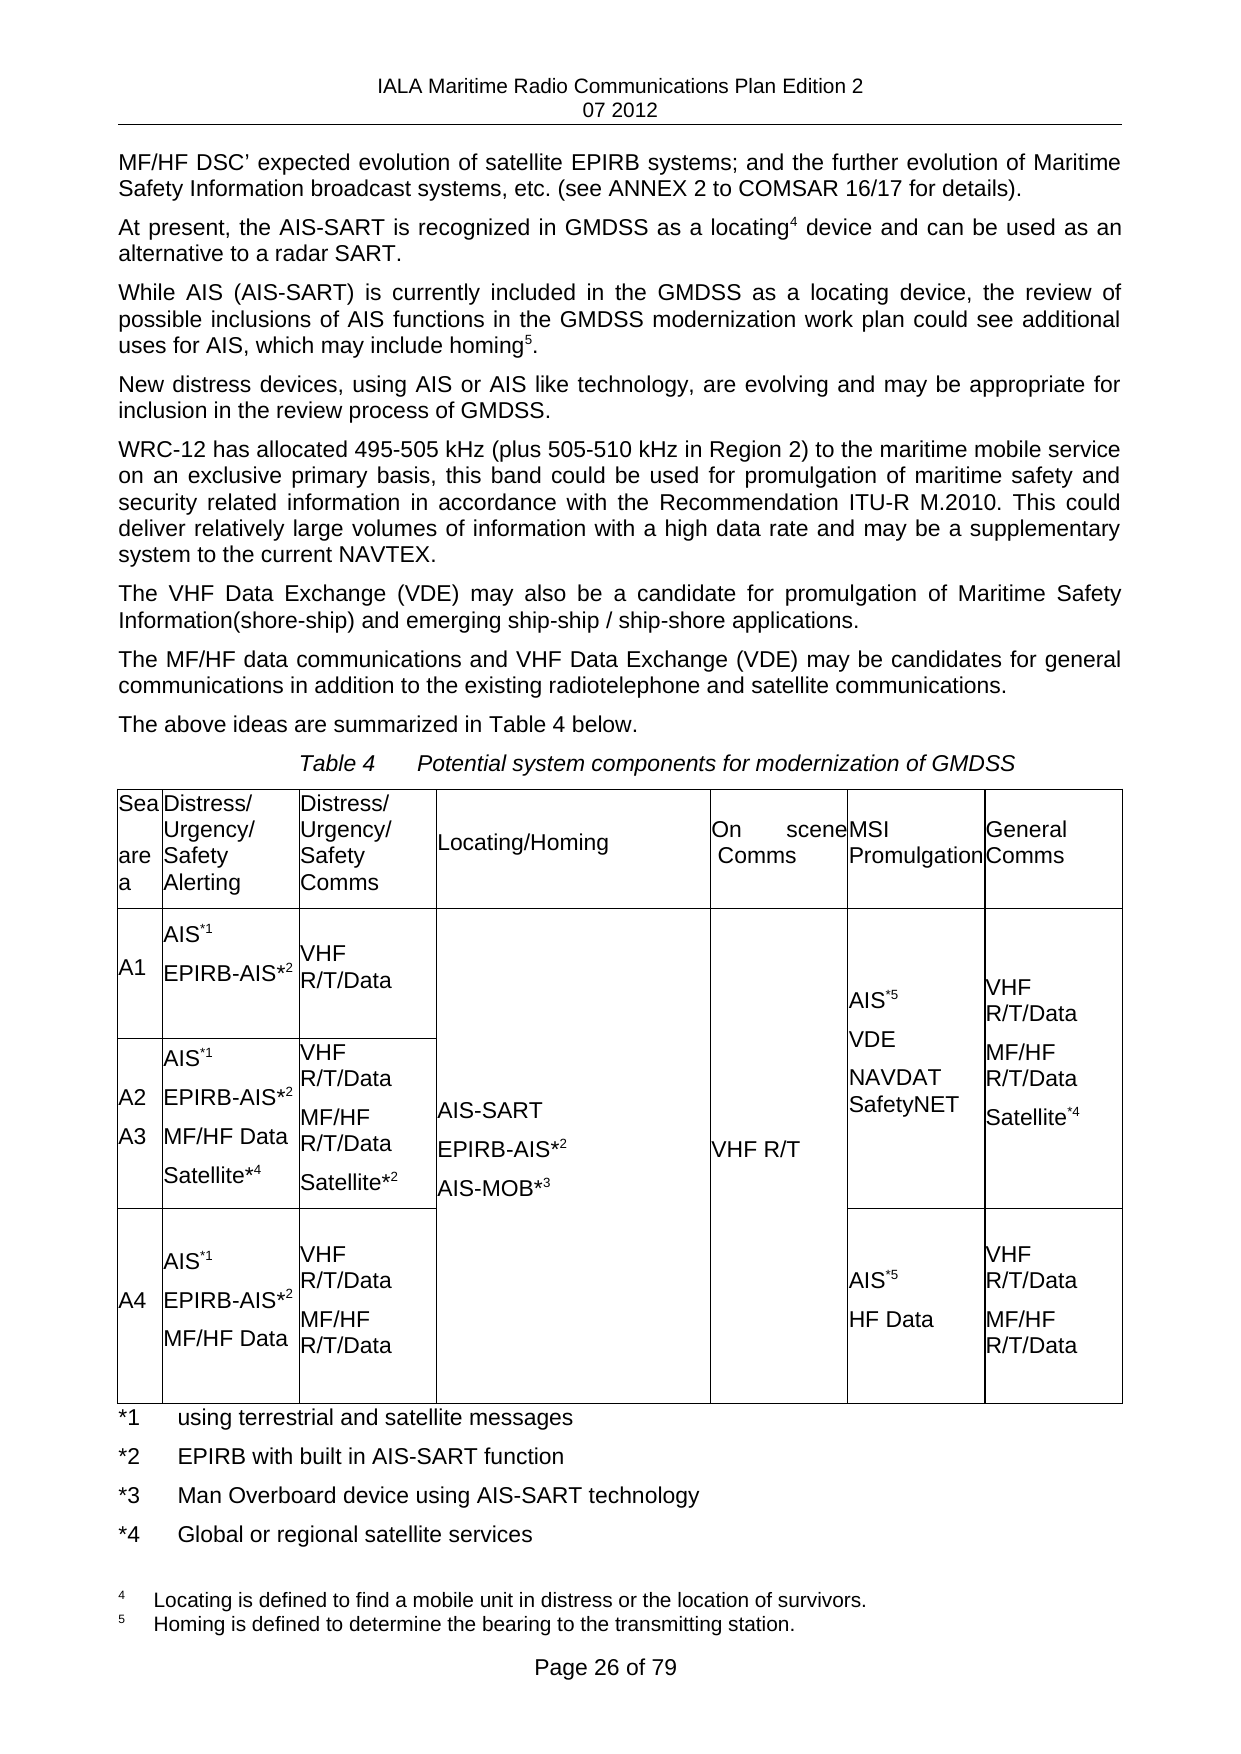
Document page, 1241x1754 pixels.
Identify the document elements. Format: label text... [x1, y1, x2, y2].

table_cell VHF R/T/Data MF/HF R/T/Data [986, 1209, 1122, 1403]
table_header On scene Comms [711, 790, 847, 907]
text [118, 149, 1122, 202]
table_cell AIS-SART EPIRB-AIS*2 AIS-MOB*3 [437, 909, 710, 1403]
text The MF/HF data communications and VHF Data Exchange (VDE) may be candidates for general communications in addition to the existing radiotelephone and satellite communications. [118, 646, 1122, 698]
text *1 using terrestrial and satellite messages [118, 1404, 1122, 1431]
table_cell A1 [118, 909, 162, 1037]
table_header General Comms [986, 790, 1122, 907]
text *3 Man Overboard device using AIS-SART technology [118, 1482, 1122, 1508]
table_cell AIS*1 EPIRB-AIS*2 MF/HF Data [163, 1209, 299, 1403]
table_cell A2 A3 [118, 1039, 162, 1208]
table_header Locating/Homing [437, 790, 710, 907]
table_header Sea area [118, 790, 162, 907]
text *2 EPIRB with built in AIS-SART function [118, 1443, 1122, 1469]
table_cell AIS*5 VDE NAVDAT SafetyNET [848, 909, 984, 1208]
table_cell VHF R/T/Data MF/HF R/T/Data [300, 1209, 436, 1403]
text At present, the AIS-SART is recognized in GMDSS as a locating device and can be used as an alternative to a radar SART. [118, 214, 1122, 267]
text New distress devices, using AIS or AIS like technology, are evolving and may be appropriate for inclusion in the review process of GMDSS. [118, 371, 1122, 423]
table_header Distress/Urgency/ Safety Comms [300, 790, 436, 907]
text The VHF Data Exchange (VDE) may also be a candidate for promulgation of Maritime Safety Information(shore-ship) and emerging ship-ship / ship-shore applications. [118, 580, 1122, 633]
text While AIS (AIS-SART) is currently included in the GMDSS as a locating device, the review of possible inclusions of AIS functions in the GMDSS modernization work plan could see additional uses for AIS, which may include homing. [118, 279, 1122, 358]
text *4 Global or regional satellite services [118, 1521, 1122, 1547]
table_cell A4 [118, 1209, 162, 1403]
table_cell AIS*5 HF Data [848, 1209, 984, 1403]
table_cell AIS*1 EPIRB-AIS*2 MF/HF Data Satellite*4 [163, 1039, 299, 1208]
table_cell AIS*1 EPIRB-AIS*2 [163, 909, 299, 1037]
table_cell VHF R/T/Data MF/HF R/T/Data Satellite*4 [986, 909, 1122, 1208]
text Potential system components for modernization of GMDSS [192, 749, 1122, 776]
table_cell VHF R/T/Data MF/HF R/T/Data Satellite*2 [300, 1039, 436, 1208]
text WRC-12 has allocated 495-505 kHz (plus 505-510 kHz in Region 2) to the maritime mobile service on an exclusive primary basis, this band could be used for promulgation of maritime safety and security related information in accordance with the Recommendation ITU-R M.2010. This could deliver relatively large volumes of information with a high data rate and may be a supplementary system to the current NAVTEX. [118, 436, 1122, 568]
table_cell VHF R/T/Data [300, 909, 436, 1037]
table_header MSI Promulgation [848, 790, 984, 907]
table_header Distress/Urgency/ Safety Alerting [163, 790, 299, 907]
text The above ideas are summarized in Table 4 below. [118, 711, 1122, 737]
table_cell VHF R/T [711, 909, 847, 1403]
